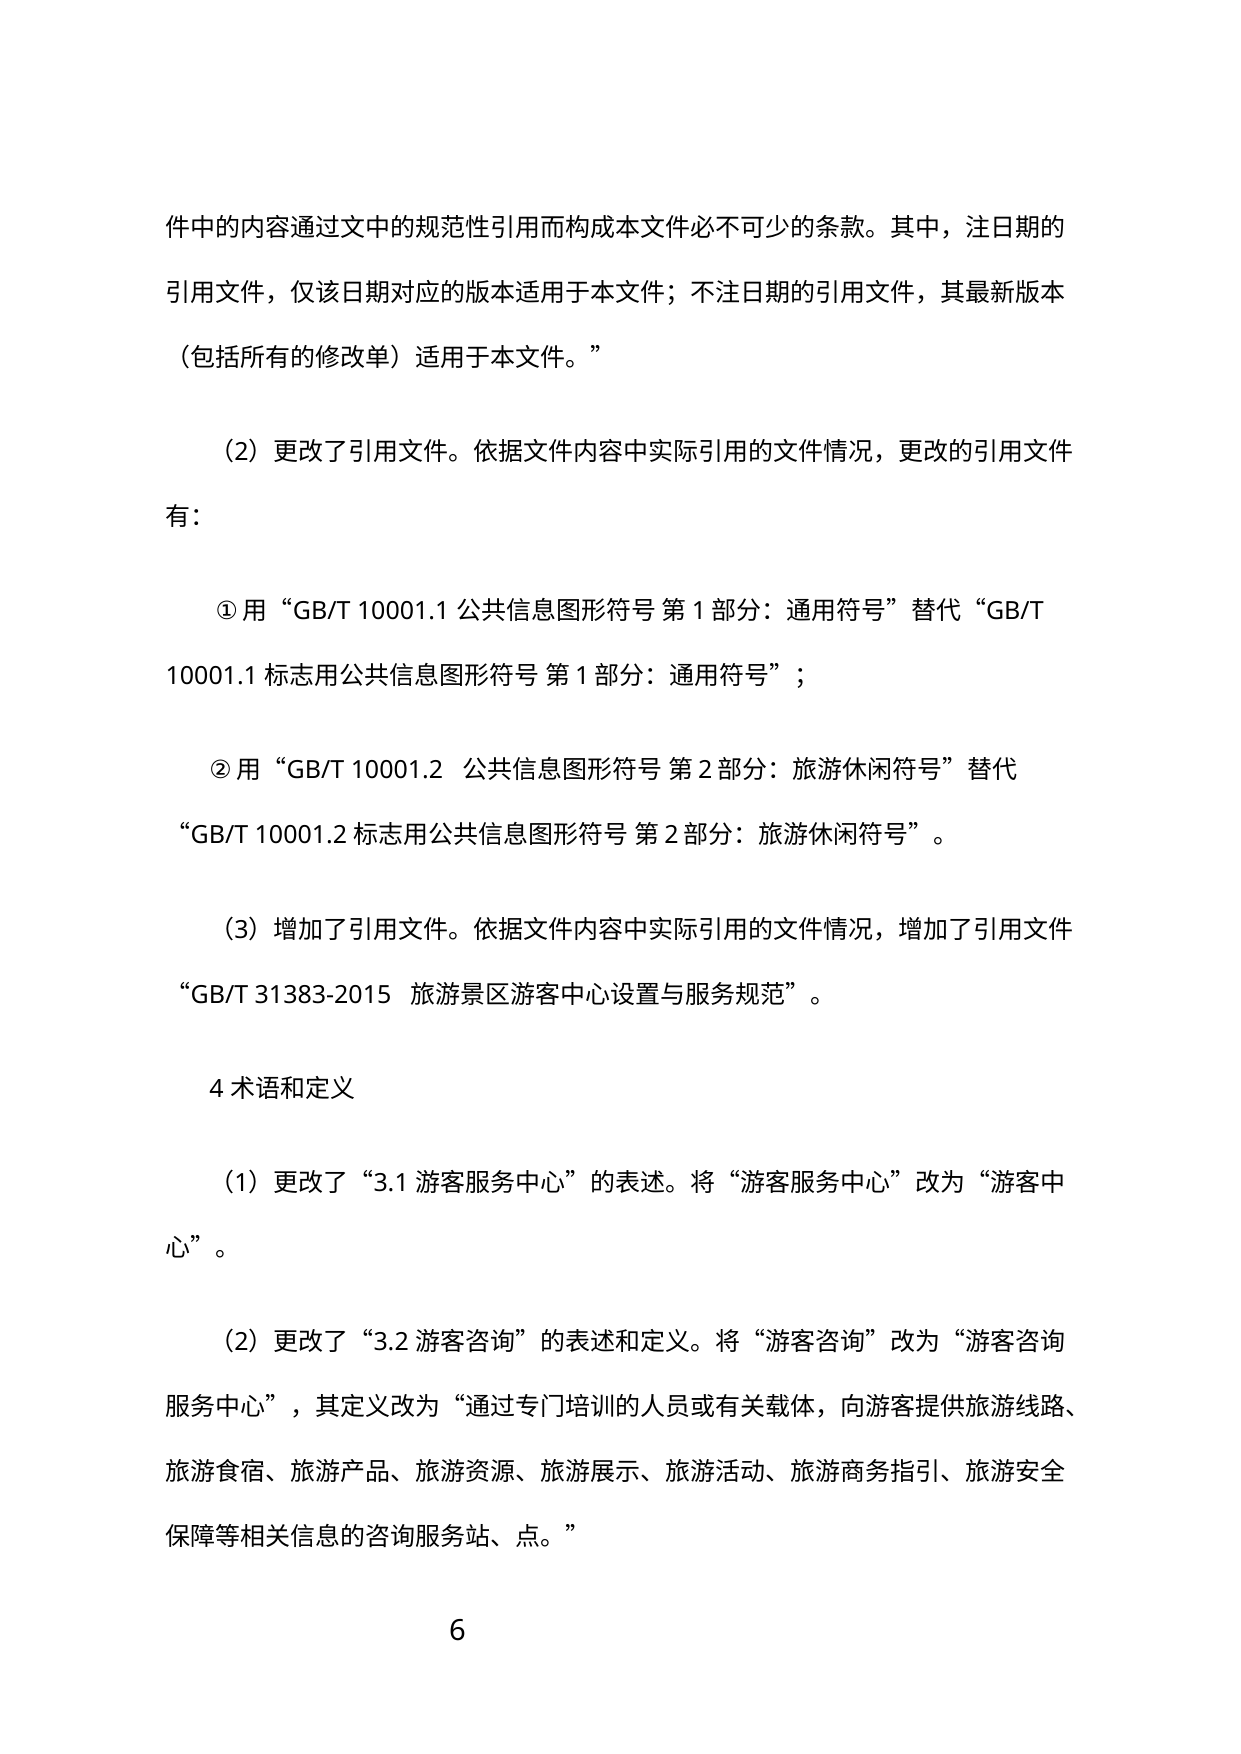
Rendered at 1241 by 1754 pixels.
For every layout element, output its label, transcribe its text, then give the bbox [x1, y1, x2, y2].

text （2）更改了引用文件。依据文件内容中实际引用的文件情况，更改的引用文件有： [165, 417, 1087, 547]
text （3）增加了引用文件。依据文件内容中实际引用的文件情况，增加了引用文件“GB/T 31383-2015 旅游景区游客中心设置与服务规范”。 [165, 895, 1087, 1025]
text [165, 193, 1087, 388]
text ①用“GB/T 10001.1 公共信息图形符号 第1部分：通用符号”替代“GB/T 10001.1 标志用公共信息图形符号 第1部分：通用符号”； [165, 576, 1087, 706]
text （2）更改了“3.2 游客咨询”的表述和定义。将“游客咨询”改为“游客咨询服务中心”，其定义改为“通过专门培训的人员或有关载体，向游客提供旅游线路、旅游食宿、旅游产品、旅游资源、旅游展示、旅游活动、旅游商务指引、旅游安全保障等相关信息的咨询服务站、点。” [165, 1307, 1087, 1567]
text （1）更改了“3.1 游客服务中心”的表述。将“游客服务中心”改为“游客中心”。 [165, 1148, 1087, 1278]
text ②用“GB/T 10001.2 公共信息图形符号 第2部分：旅游休闲符号”替代“GB/T 10001.2 标志用公共信息图形符号 第2部分：旅游休闲符号”。 [165, 736, 1087, 866]
text 4 术语和定义 [165, 1054, 1087, 1119]
